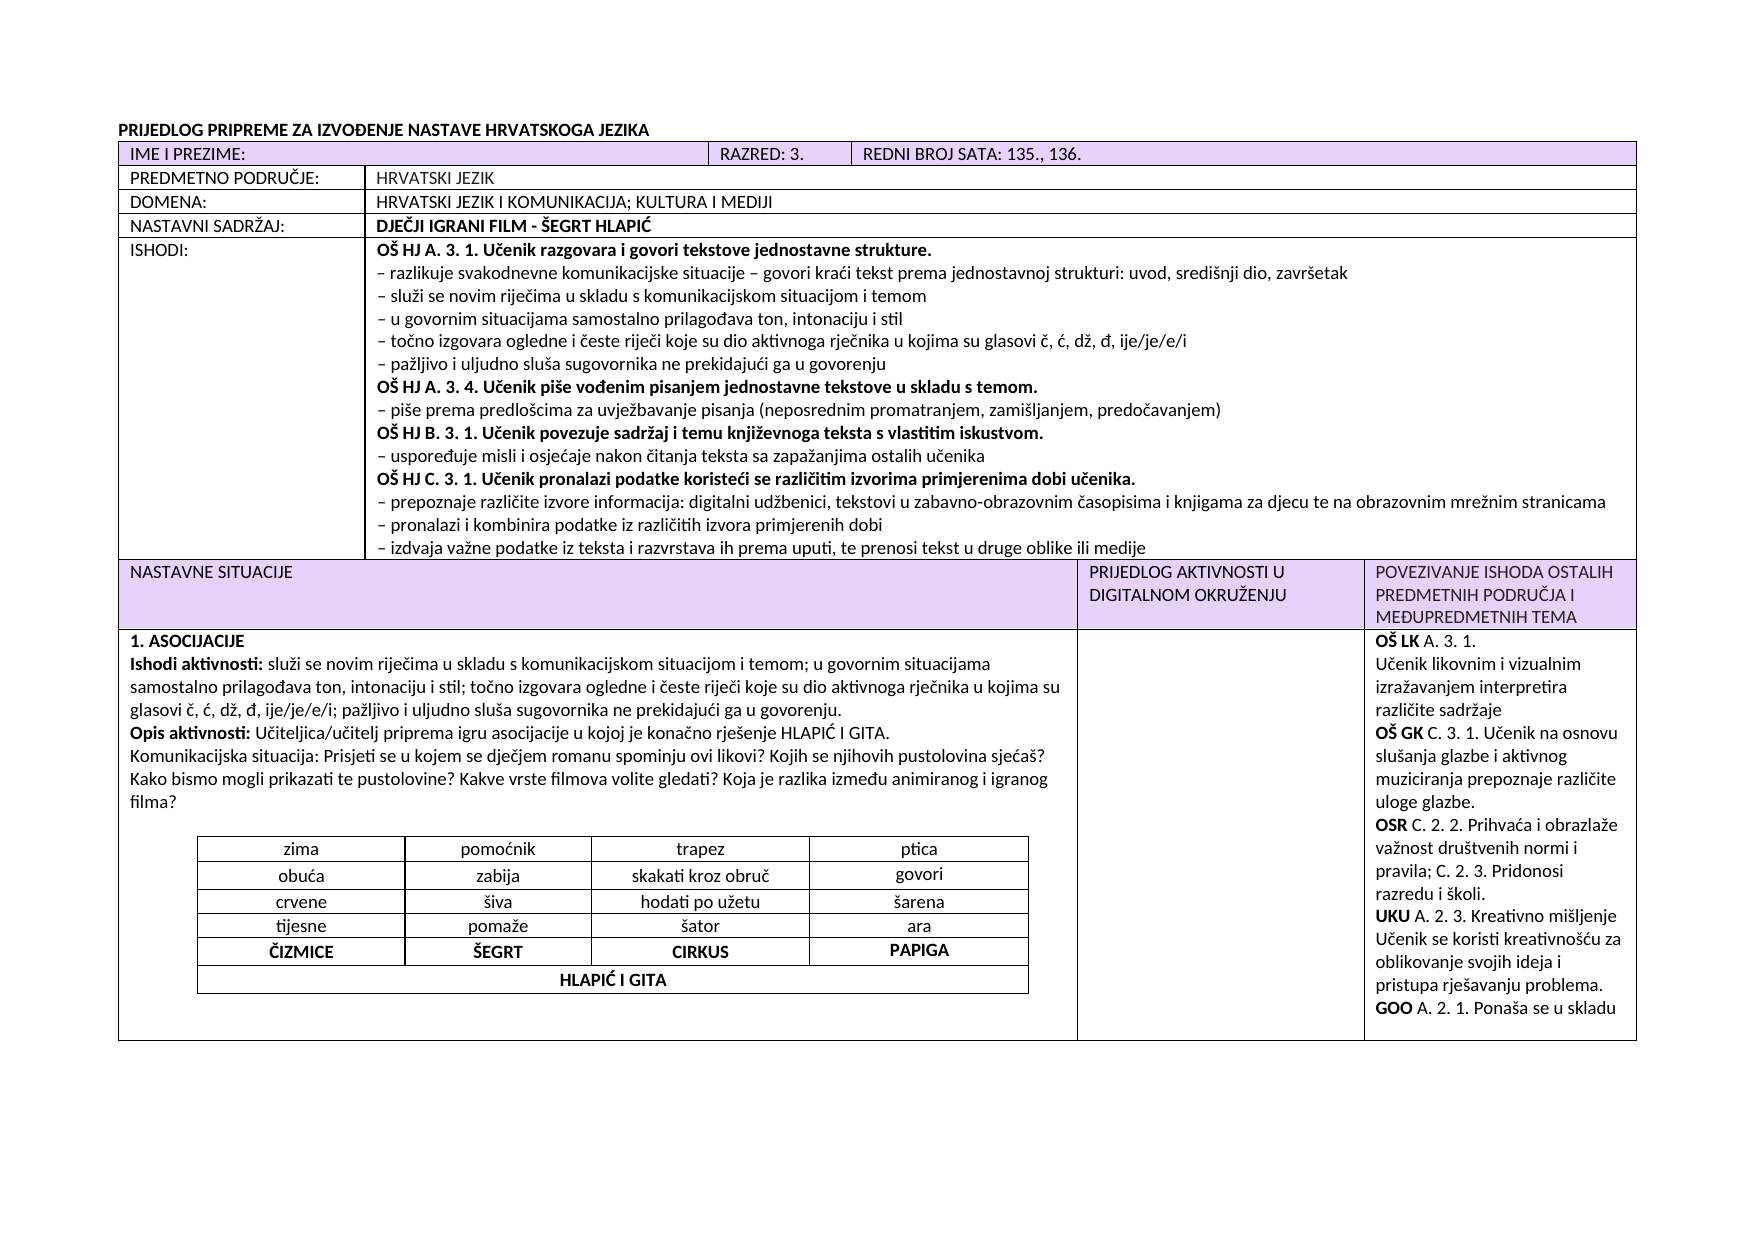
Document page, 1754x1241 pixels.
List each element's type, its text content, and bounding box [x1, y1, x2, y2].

table_cell DOMENA: [119, 190, 364, 213]
table_cell NASTAVNE SITUACIJE [119, 560, 1077, 628]
table_cell PREDMETNO PODRUČJE: [119, 166, 364, 189]
table_cell PRIJEDLOG AKTIVNOSTI U DIGITALNOM OKRUŽENJU [1078, 560, 1364, 628]
table_header IME I PREZIME: [119, 142, 708, 165]
table_cell ISHODI: [119, 238, 364, 559]
table_cell OŠ HJ A. 3. 1. Učenik razgovara i govori tekstove jednostavne strukture. – razlikuje svakodnevne komunikacijske situacije – govori kraći tekst prema jednostavnoj strukturi: uvod, središnji dio, završetak – služi se novim riječima u skladu s komunikacijskom situacijom i temom – u govornim situacijama samostalno prilagođava ton, intonaciju i stil – točno izgovara ogledne i česte riječi koje su dio aktivnoga rječnika u kojima su glasovi č, ć, dž, đ, ije/je/e/i – pažljivo i uljudno sluša sugovornika ne prekidajući ga u govorenju OŠ HJ A. 3. 4. Učenik piše vođenim pisanjem jednostavne tekstove u skladu s temom. – piše prema predlošcima za uvježbavanje pisanja (neposrednim promatranjem, zamišljanjem, predočavanjem) OŠ HJ B. 3. 1. Učenik povezuje sadržaj i temu književnoga teksta s vlastitim iskustvom. – uspoređuje misli i osjećaje nakon čitanja teksta sa zapažanjima ostalih učenika OŠ HJ C. 3. 1. Učenik pronalazi podatke koristeći se različitim izvorima primjerenima dobi učenika. – prepoznaje različite izvore informacija: digitalni udžbenici, tekstovi u zabavno-obrazovnim časopisima i knjigama za djecu te na obrazovnim mrežnim stranicama – pronalazi i kombinira podatke iz različitih izvora primjerenih dobi – izdvaja važne podatke iz teksta i razvrstava ih prema uputi, te prenosi tekst u druge oblike ili medije [366, 238, 1636, 559]
table_cell DJEČJI IGRANI FILM - ŠEGRT HLAPIĆ [366, 214, 1636, 237]
table_cell POVEZIVANJE ISHODA OSTALIH PREDMETNIH PODRUČJA I MEĐUPREDMETNIH TEMA [1365, 560, 1636, 628]
table_cell [1078, 630, 1364, 1040]
table_cell HRVATSKI JEZIK [366, 166, 1636, 189]
table_header RAZRED: 3. [709, 142, 851, 165]
table_cell NASTAVNI SADRŽAJ: [119, 214, 364, 237]
table_cell HRVATSKI JEZIK I KOMUNIKACIJA; KULTURA I MEDIJI [366, 190, 1636, 213]
text PRIJEDLOG PRIPREME ZA IZVOĐENJE NASTAVE HRVATSKOGA JEZIKA [118, 118, 1636, 141]
table_header REDNI BROJ SATA: 135., 136. [852, 142, 1636, 165]
table_cell 1. ASOCIJACIJE Ishodi aktivnosti: služi se novim riječima u skladu s komunikacijskom situacijom i temom; u govornim situacijama samostalno prilagođava ton, intonaciju i stil; točno izgovara ogledne i česte riječi koje su dio aktivnoga rječnika u kojima su glasovi č, ć, dž, đ, ije/je/e/i; pažljivo i uljudno sluša sugovornika ne prekidajući ga u govorenju. Opis aktivnosti: Učiteljica/učitelj priprema igru asocijacije u kojoj je konačno rješenje HLAPIĆ I GITA. Komunikacijska situacija: Prisjeti se u kojem se dječjem romanu spominju ovi likovi? Kojih se njihovih pustolovina sjećaš? Kako bismo mogli prikazati te pustolovine? Kakve vrste filmova volite gledati? Koja je razlika između animiranog i igranog filma? [119, 630, 1077, 1040]
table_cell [1365, 630, 1636, 1040]
